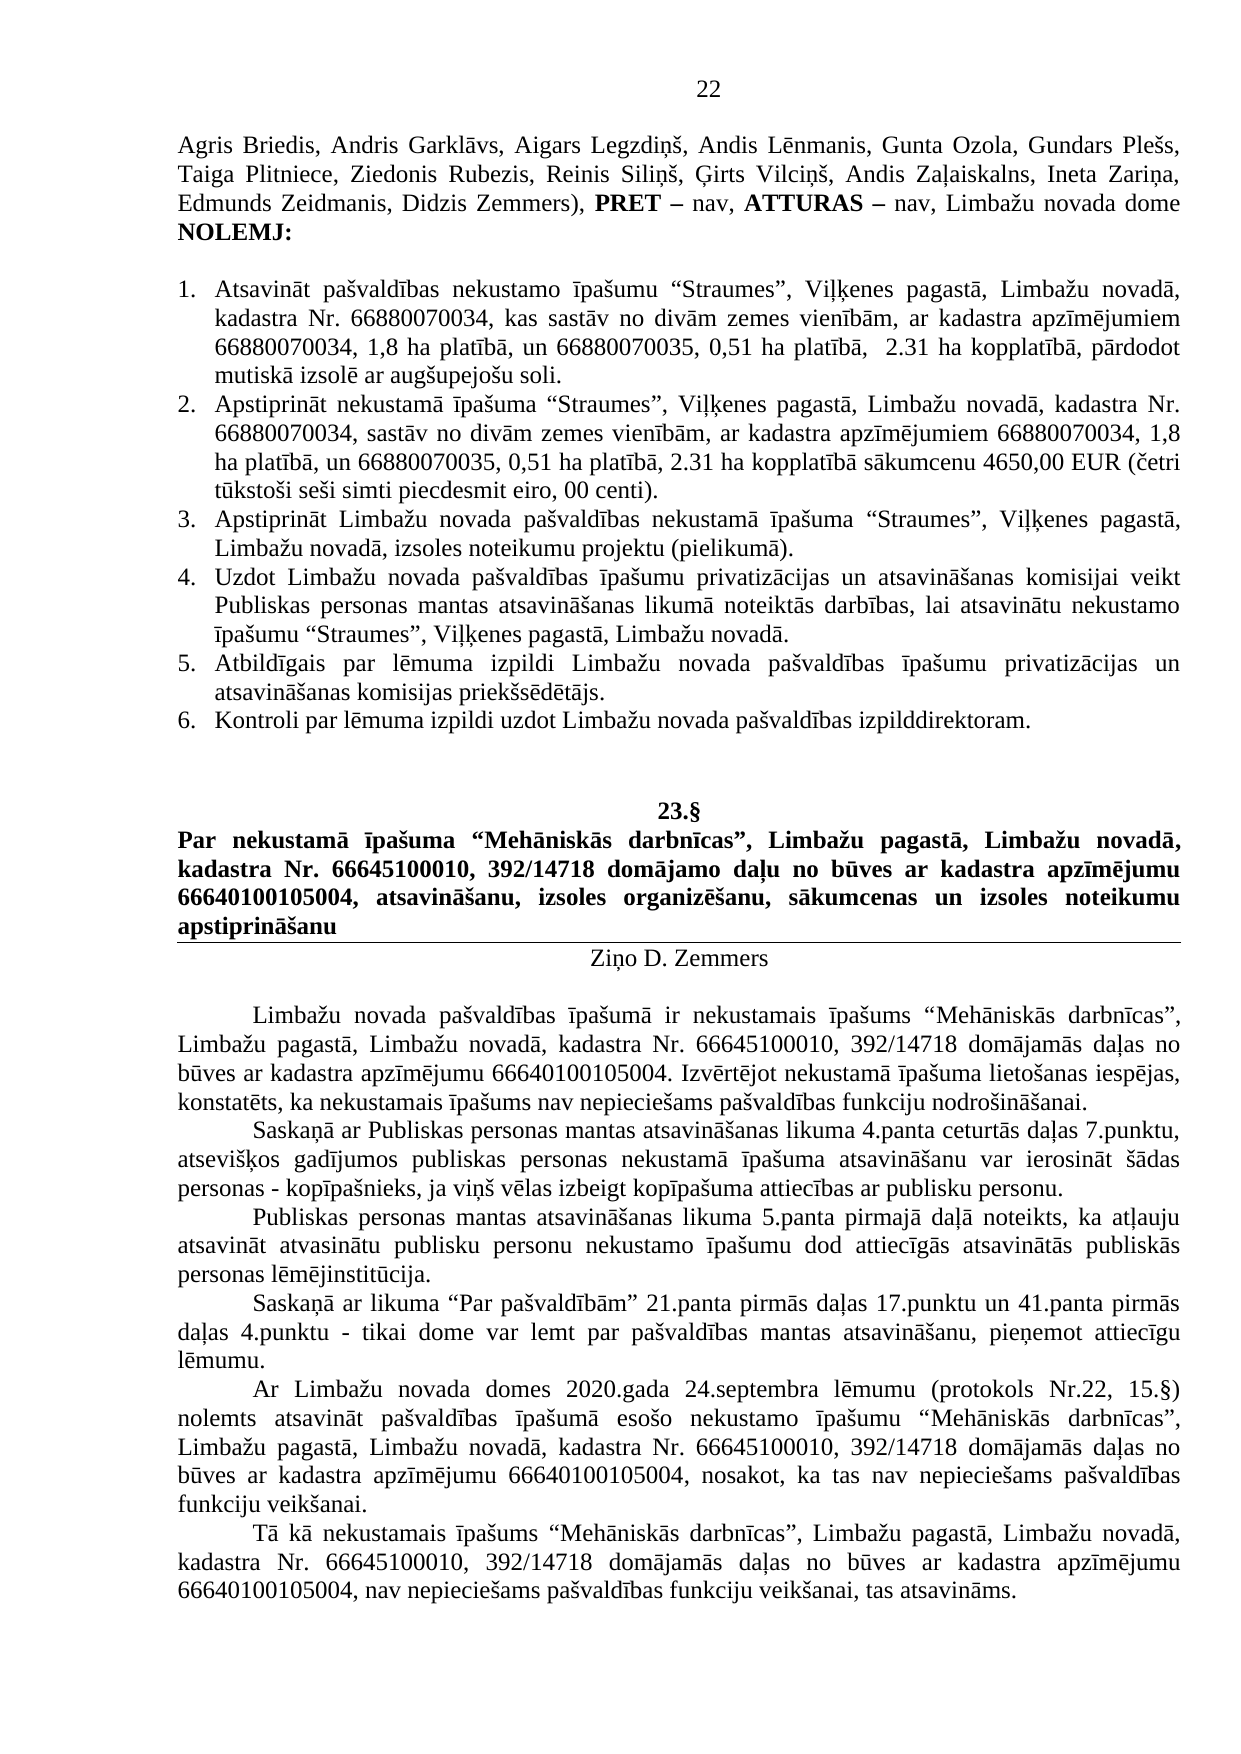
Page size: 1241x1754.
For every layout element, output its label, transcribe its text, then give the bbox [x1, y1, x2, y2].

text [177, 131, 1181, 246]
text 23.§ [177, 796, 1181, 825]
text Ar Limbažu novada domes 2020.gada 24.septembra lēmumu (protokols Nr.22, 15.§) nolemts atsavināt pašvaldības īpašumā esošo nekustamo īpašumu “Mehāniskās darbnīcas”, Limbažu pagastā, Limbažu novadā, kadastra Nr. 66645100010, 392/14718 domājamās daļas no būves ar kadastra apzīmējumu 66640100105004, nosakot, ka tas nav nepieciešams pašvaldības funkciju veikšanai. [177, 1374, 1181, 1518]
list Apstiprināt nekustamā īpašuma “Straumes”, Viļķenes pagastā, Limbažu novadā, kadastra Nr. 66880070034, sastāv no divām zemes vienībām, ar kadastra apzīmējumiem 66880070034, 1,8 ha platībā, un 66880070035, 0,51 ha platībā, 2.31 ha kopplatībā sākumcenu 4650,00 EUR (četri tūkstoši seši simti piecdesmit eiro, 00 centi). [177, 389, 1181, 504]
list Uzdot Limbažu novada pašvaldības īpašumu privatizācijas un atsavināšanas komisijai veikt Publiskas personas mantas atsavināšanas likumā noteiktās darbības, lai atsavinātu nekustamo īpašumu “Straumes”, Viļķenes pagastā, Limbažu novadā. [177, 562, 1181, 648]
list Kontroli par lēmuma izpildi uzdot Limbažu novada pašvaldības izpilddirektoram. [177, 706, 1181, 734]
list Apstiprināt Limbažu novada pašvaldības nekustamā īpašuma “Straumes”, Viļķenes pagastā, Limbažu novadā, izsoles noteikumu projektu (pielikumā). [177, 504, 1181, 562]
list Atsavināt pašvaldības nekustamo īpašumu “Straumes”, Viļķenes pagastā, Limbažu novadā, kadastra Nr. 66880070034, kas sastāv no divām zemes vienībām, ar kadastra apzīmējumiem 66880070034, 1,8 ha platībā, un 66880070035, 0,51 ha platībā, 2.31 ha kopplatībā, pārdodot mutiskā izsolē ar augšupejošu soli. [177, 274, 1181, 389]
text Par nekustamā īpašuma “Mehāniskās darbnīcas”, Limbažu pagastā, Limbažu novadā, kadastra Nr. 66645100010, 392/14718 domājamo daļu no būves ar kadastra apzīmējumu 66640100105004, atsavināšanu, izsoles organizēšanu, sākumcenas un izsoles noteikumu apstiprināšanu [177, 825, 1181, 942]
text Ziņo D. Zemmers [177, 943, 1181, 972]
text Tā kā nekustamais īpašums “Mehāniskās darbnīcas”, Limbažu pagastā, Limbažu novadā, kadastra Nr. 66645100010, 392/14718 domājamās daļas no būves ar kadastra apzīmējumu 66640100105004, nav nepieciešams pašvaldības funkciju veikšanai, tas atsavināms. [177, 1518, 1181, 1604]
text Limbažu novada pašvaldības īpašumā ir nekustamais īpašums “Mehāniskās darbnīcas”, Limbažu pagastā, Limbažu novadā, kadastra Nr. 66645100010, 392/14718 domājamās daļas no būves ar kadastra apzīmējumu 66640100105004. Izvērtējot nekustamā īpašuma lietošanas iespējas, konstatēts, ka nekustamais īpašums nav nepieciešams pašvaldības funkciju nodrošināšanai. [177, 1001, 1181, 1116]
text Publiskas personas mantas atsavināšanas likuma 5.panta pirmajā daļā noteikts, ka atļauju atsavināt atvasinātu publisku personu nekustamo īpašumu dod attiecīgās atsavinātās publiskās personas lēmējinstitūcija. [177, 1202, 1181, 1288]
list Atbildīgais par lēmuma izpildi Limbažu novada pašvaldības īpašumu privatizācijas un atsavināšanas komisijas priekšsēdētājs. [177, 648, 1181, 706]
text Saskaņā ar Publiskas personas mantas atsavināšanas likuma 4.panta ceturtās daļas 7.punktu, atsevišķos gadījumos publiskas personas nekustamā īpašuma atsavināšanu var ierosināt šādas personas - kopīpašnieks, ja viņš vēlas izbeigt kopīpašuma attiecības ar publisku personu. [177, 1116, 1181, 1202]
text Saskaņā ar likuma “Par pašvaldībām” 21.panta pirmās daļas 17.punktu un 41.panta pirmās daļas 4.punktu - tikai dome var lemt par pašvaldības mantas atsavināšanu, pieņemot attiecīgu lēmumu. [177, 1288, 1181, 1374]
